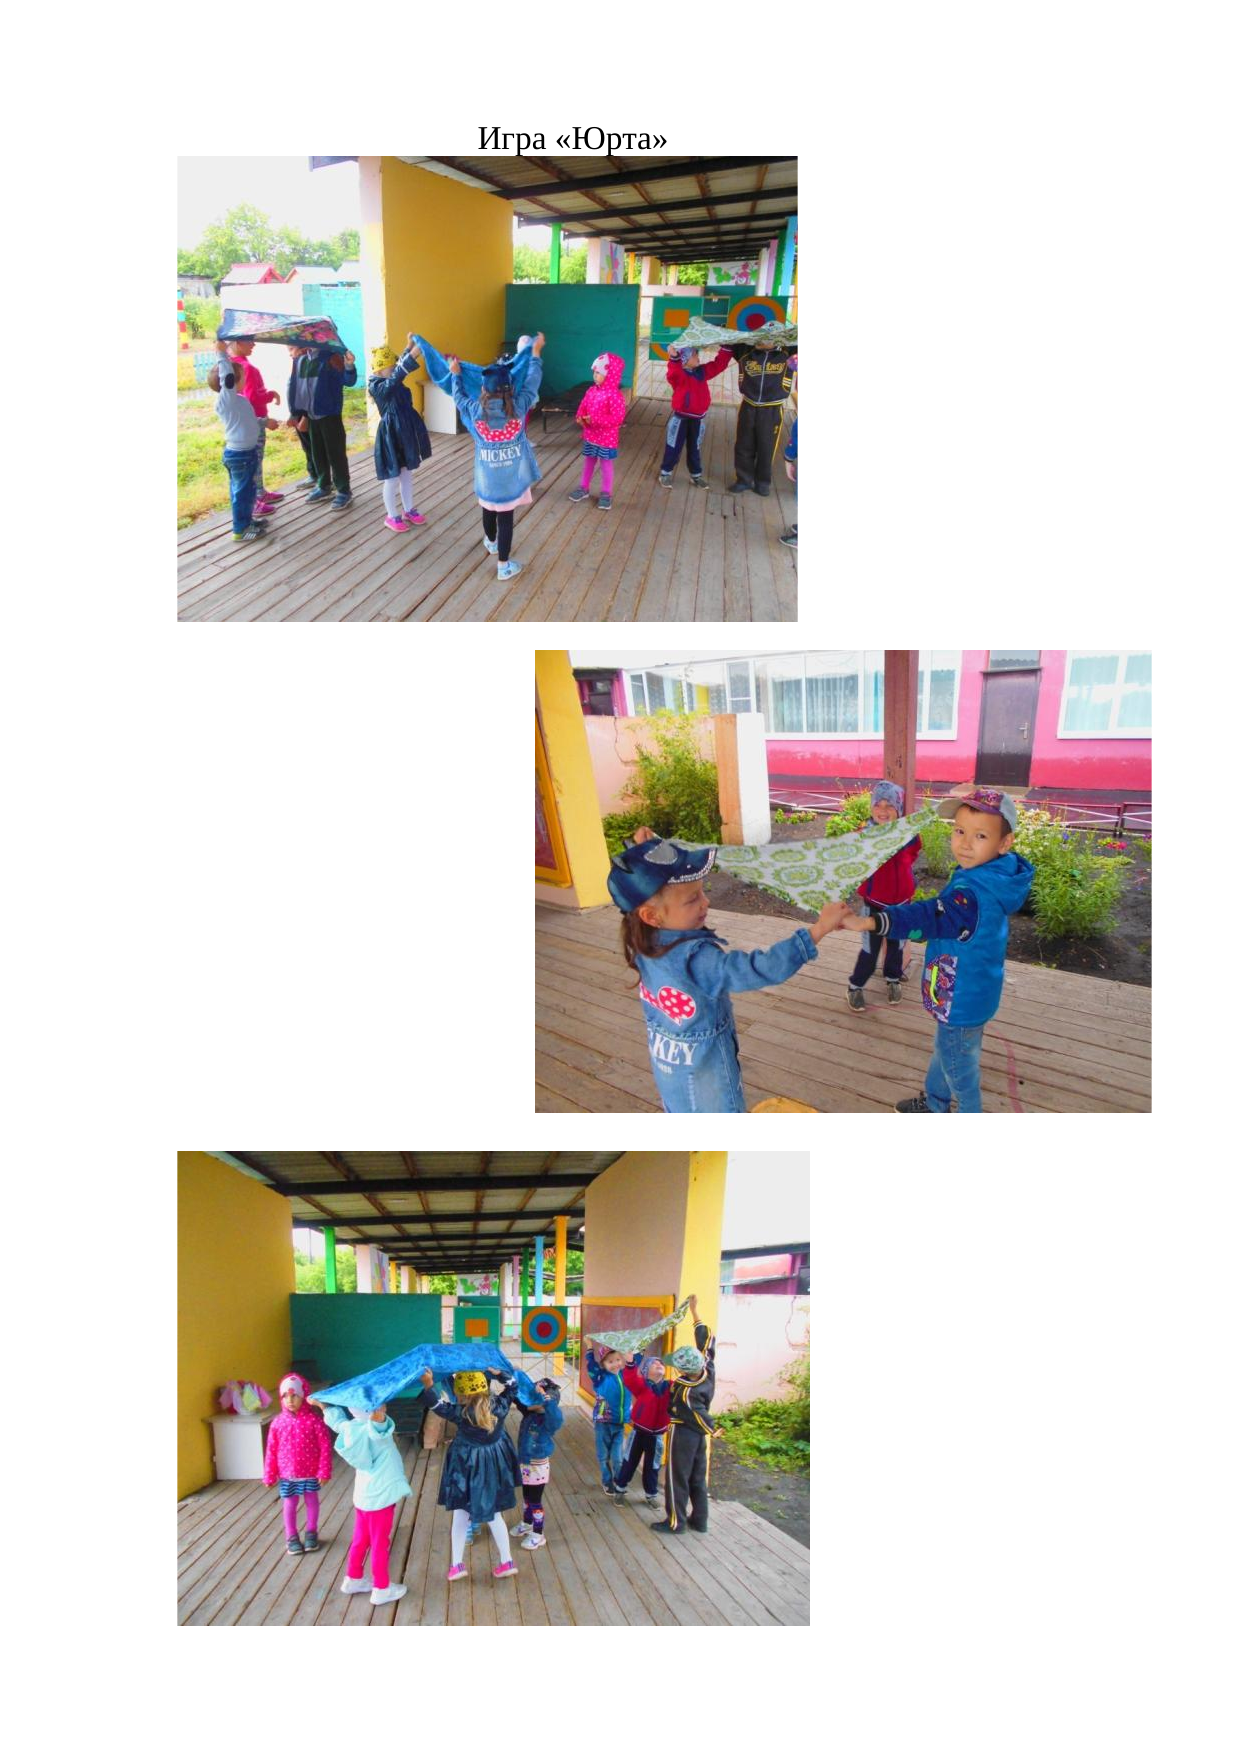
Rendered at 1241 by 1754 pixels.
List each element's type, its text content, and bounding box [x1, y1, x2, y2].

text Игра «Юрта» [177, 118, 1152, 156]
picture [535, 650, 1152, 1113]
picture [177, 1151, 810, 1626]
picture [177, 156, 798, 622]
